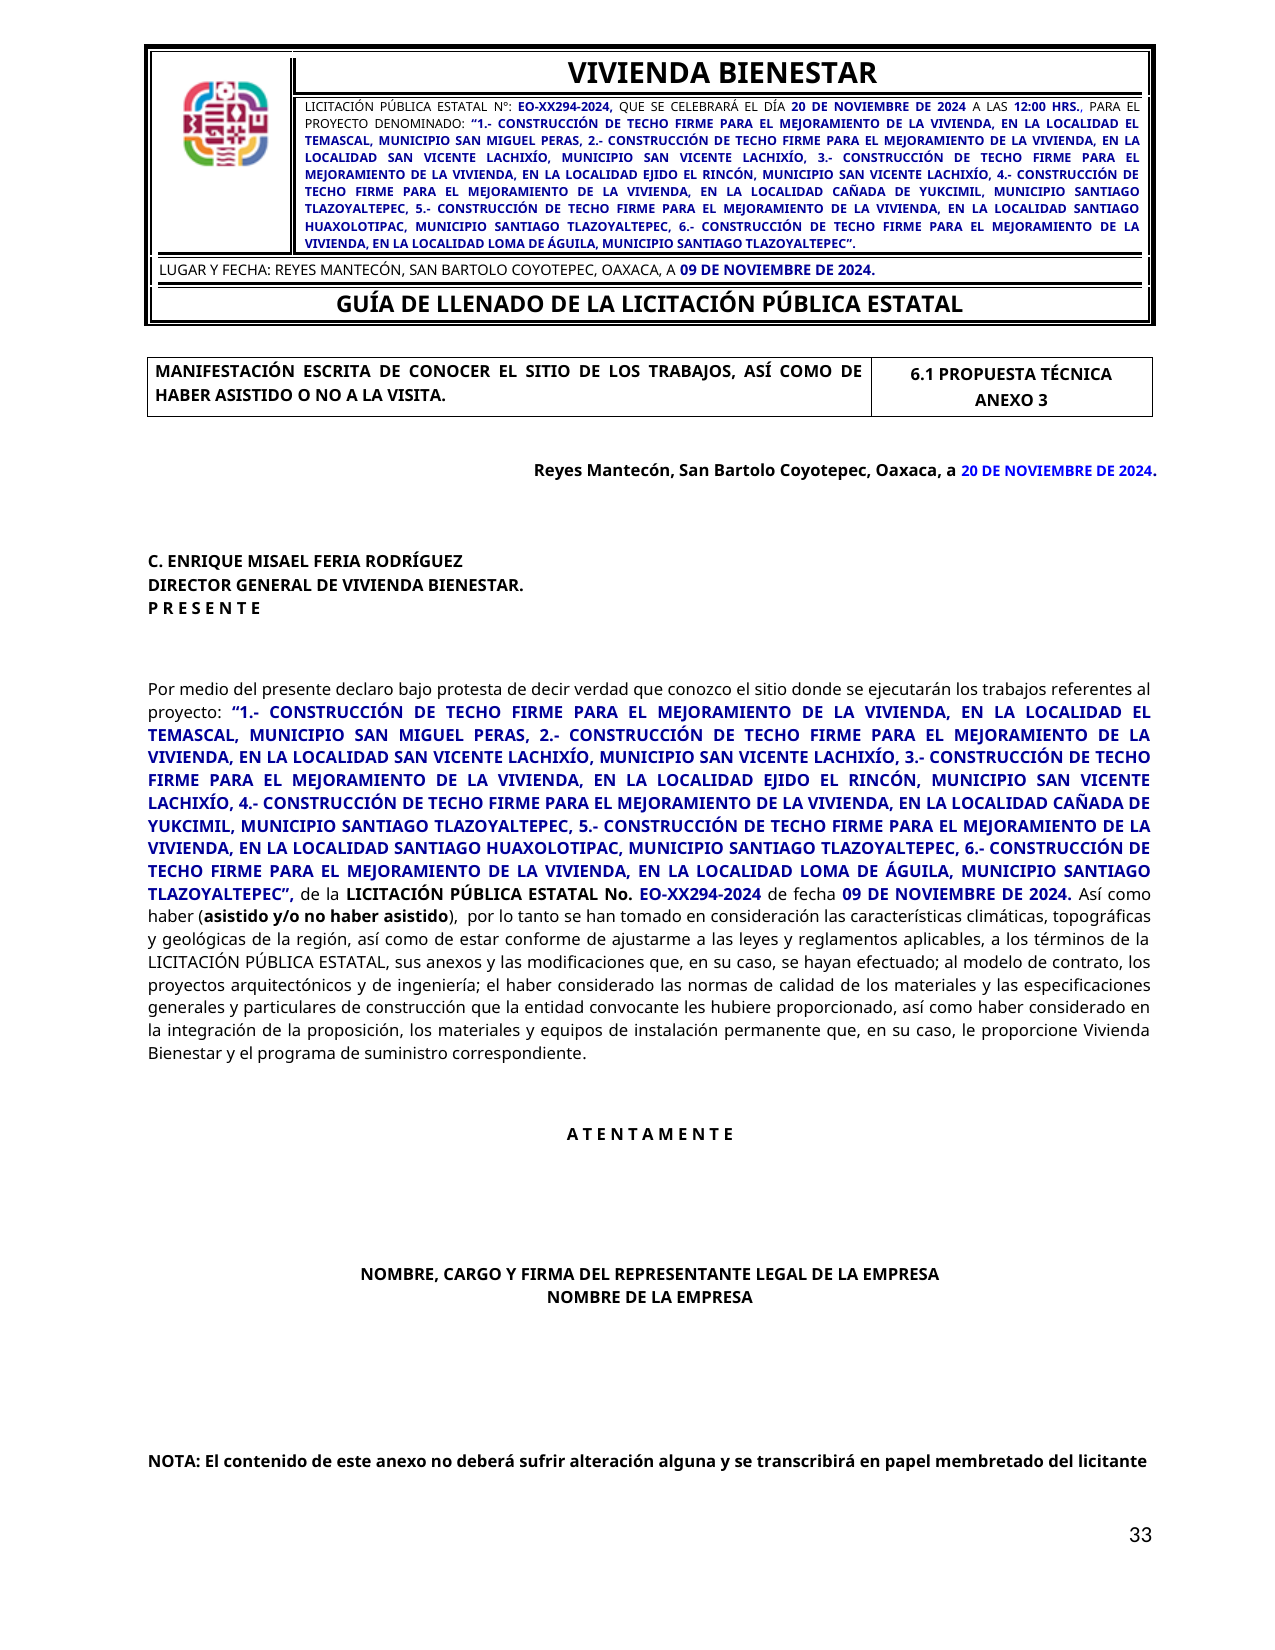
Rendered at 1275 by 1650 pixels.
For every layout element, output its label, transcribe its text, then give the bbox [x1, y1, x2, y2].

text P R E S E N T E [148, 596, 1152, 619]
text NOMBRE, CARGO Y FIRMA DEL REPRESENTANTE LEGAL DE LA EMPRESA [148, 1263, 1152, 1285]
picture [172, 73, 279, 172]
text Por medio del presente declaro bajo protesta de decir verdad que conozco el sitio donde se ejecutarán los trabajos referentes al proyecto: “1.- CONSTRUCCIÓN DE TECHO FIRME PARA EL MEJORAMIENTO DE LA VIVIENDA, EN LA LOCALIDAD EL TEMASCAL, MUNICIPIO SAN MIGUEL PERAS, 2.- CONSTRUCCIÓN DE TECHO FIRME PARA EL MEJORAMIENTO DE LA VIVIENDA, EN LA LOCALIDAD SAN VICENTE LACHIXÍO, MUNICIPIO SAN VICENTE LACHIXÍO, 3.- CONSTRUCCIÓN DE TECHO FIRME PARA EL MEJORAMIENTO DE LA VIVIENDA, EN LA LOCALIDAD EJIDO EL RINCÓN, MUNICIPIO SAN VICENTE LACHIXÍO, 4.- CONSTRUCCIÓN DE TECHO FIRME PARA EL MEJORAMIENTO DE LA VIVIENDA, EN LA LOCALIDAD CAÑADA DE YUKCIMIL, MUNICIPIO SANTIAGO TLAZOYALTEPEC, 5.- CONSTRUCCIÓN DE TECHO FIRME PARA EL MEJORAMIENTO DE LA VIVIENDA, EN LA LOCALIDAD SANTIAGO HUAXOLOTIPAC, MUNICIPIO SANTIAGO TLAZOYALTEPEC, 6.- CONSTRUCCIÓN DE TECHO FIRME PARA EL MEJORAMIENTO DE LA VIVIENDA, EN LA LOCALIDAD LOMA DE ÁGUILA, MUNICIPIO SANTIAGO TLAZOYALTEPEC”, de la LICITACIÓN PÚBLICA ESTATAL No. EO-XX294-2024 de fecha 09 DE NOVIEMBRE DE 2024. Así como haber (asistido y/o no haber asistido), por lo tanto se han tomado en consideración las características climáticas, topográficas y geológicas de la región, así como de estar conforme de ajustarme a las leyes y reglamentos aplicables, a los términos de la LICITACIÓN PÚBLICA ESTATAL, sus anexos y las modificaciones que, en su caso, se hayan efectuado; al modelo de contrato, los proyectos arquitectónicos y de ingeniería; el haber considerado las normas de calidad de los materiales y las especificaciones generales y particulares de construcción que la entidad convocante les hubiere proporcionado, así como haber considerado en la integración de la proposición, los materiales y equipos de instalación permanente que, en su caso, le proporcione Vivienda Bienestar y el programa de suministro correspondiente. [148, 678, 1152, 1064]
text Reyes Mantecón, San Bartolo Coyotepec, Oaxaca, a 20 DE NOVIEMBRE DE 2024. [148, 459, 1157, 482]
text C. ENRIQUE MISAEL FERIA RODRÍGUEZ [148, 550, 1152, 572]
text NOMBRE DE LA EMPRESA [148, 1286, 1152, 1309]
text DIRECTOR GENERAL DE VIVIENDA BIENESTAR. [148, 573, 1152, 596]
text NOTA: El contenido de este anexo no deberá sufrir alteración alguna y se transcribirá en papel membretado del licitante [148, 1449, 1152, 1472]
table_header MANIFESTACIÓN ESCRITA DE CONOCER EL SITIO DE LOS TRABAJOS, ASÍ COMO DE HABER ASISTIDO O NO A LA VISITA. [148, 358, 871, 416]
text A T E N T A M E N T E [148, 1123, 1152, 1145]
table_header 6.1 PROPUESTA TÉCNICA ANEXO 3 [872, 358, 1152, 416]
